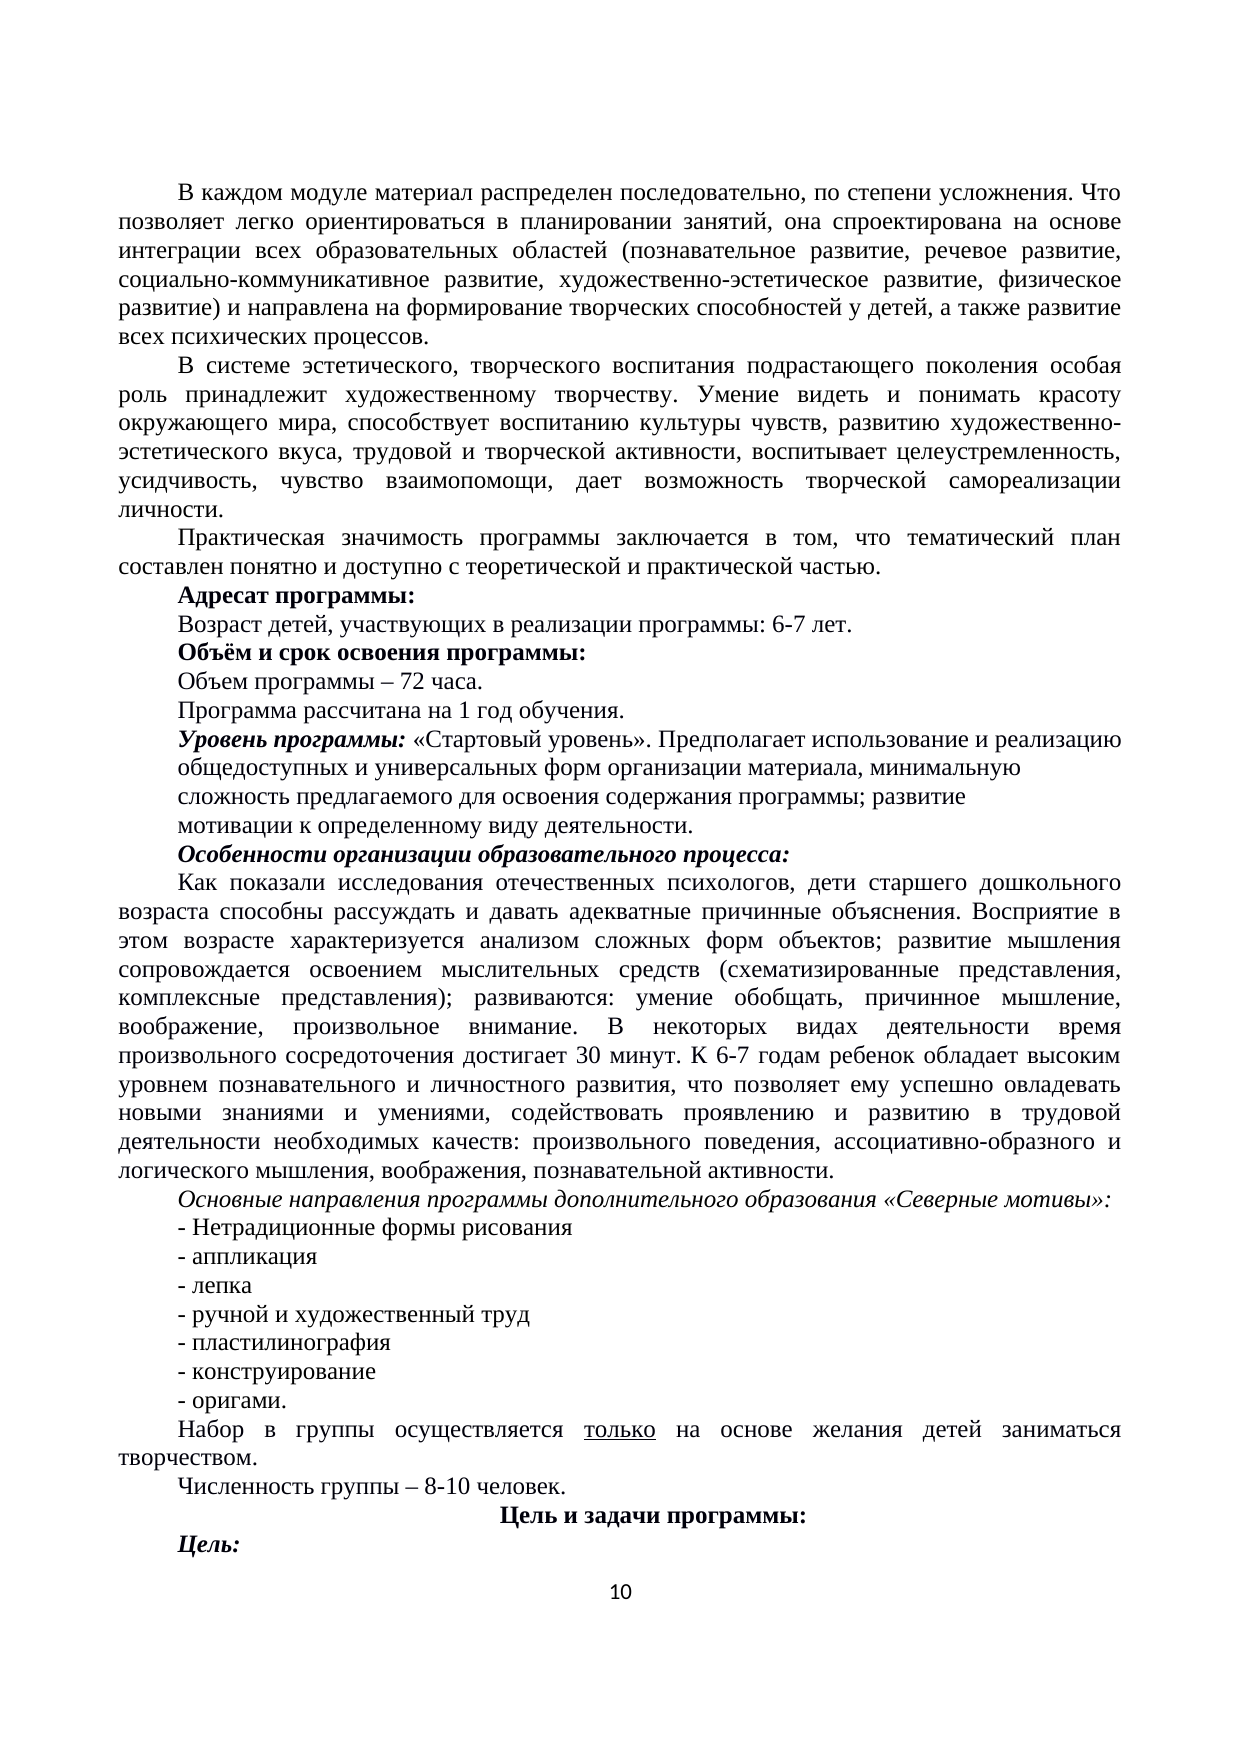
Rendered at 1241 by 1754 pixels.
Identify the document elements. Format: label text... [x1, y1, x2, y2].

text В системе эстетического, творческого воспитания подрастающего поколения особая роль принадлежит художественному творчеству. Умение видеть и понимать красоту окружающего мира, способствует воспитанию культуры чувств, развитию художественно-эстетического вкуса, трудовой и творческой активности, воспитывает целеустремленность, усидчивость, чувство взаимопомощи, дает возможность творческой самореализации личности. [118, 350, 1122, 522]
text Набор в группы осуществляется только на основе желания детей заниматься творчеством. [118, 1414, 1122, 1471]
text Как показали исследования отечественных психологов, дети старшего дошкольного возраста способны рассуждать и давать адекватные причинные объяснения. Восприятие в этом возрасте характеризуется анализом сложных форм объектов; развитие мышления сопровождается освоением мыслительных средств (схематизированные представления, комплексные представления); развиваются: умение обобщать, причинное мышление, воображение, произвольное внимание. В некоторых видах деятельности время произвольного сосредоточения достигает 30 минут. К 6-7 годам ребенок обладает высоким уровнем познавательного и личностного развития, что позволяет ему успешно овладевать новыми знаниями и умениями, содействовать проявлению и развитию в трудовой деятельности необходимых качеств: произвольного поведения, ассоциативно-образного и логического мышления, воображения, познавательной активности. [118, 867, 1122, 1184]
text Уровень программы: «Стартовый уровень». Предполагает использование и реализацию [118, 724, 1122, 752]
text общедоступных и универсальных форм организации материала, минимальную [118, 752, 1122, 781]
text Объем программы – 72 часа. [118, 666, 1122, 695]
text - пластилинография [118, 1327, 1122, 1356]
text сложность предлагаемого для освоения содержания программы; развитие [118, 781, 1122, 810]
text Основные направления программы дополнительного образования «Северные мотивы»: [118, 1184, 1122, 1212]
text мотивации к определенному виду деятельности. [118, 810, 1122, 839]
text Численность группы – 8-10 человек. [118, 1471, 1122, 1500]
text - оригами. [118, 1385, 1122, 1414]
text - конструирование [118, 1356, 1122, 1385]
text - ручной и художественный труд [118, 1299, 1122, 1327]
text Практическая значимость программы заключается в том, что тематический план составлен понятно и доступно с теоретической и практической частью. [118, 522, 1122, 580]
text Цель: [118, 1529, 1122, 1557]
text Возраст детей, участвующих в реализации программы: 6-7 лет. [118, 609, 1122, 637]
text Адресат программы: [177, 580, 1122, 609]
text Объём и срок освоения программы: [118, 637, 1122, 666]
text В каждом модуле материал распределен последовательно, по степени усложнения. Что позволяет легко ориентироваться в планировании занятий, она спроектирована на основе интеграции всех образовательных областей (познавательное развитие, речевое развитие, социально-коммуникативное развитие, художественно-эстетическое развитие, физическое развитие) и направлена на формирование творческих способностей у детей, а также развитие всех психических процессов. [118, 177, 1122, 350]
text - лепка [118, 1270, 1122, 1299]
text Программа рассчитана на 1 год обучения. [118, 695, 1122, 724]
text Цель и задачи программы: [118, 1500, 1122, 1529]
text - Нетрадиционные формы рисования [118, 1212, 1122, 1241]
text - аппликация [118, 1241, 1122, 1270]
text Особенности организации образовательного процесса: [118, 839, 1122, 867]
